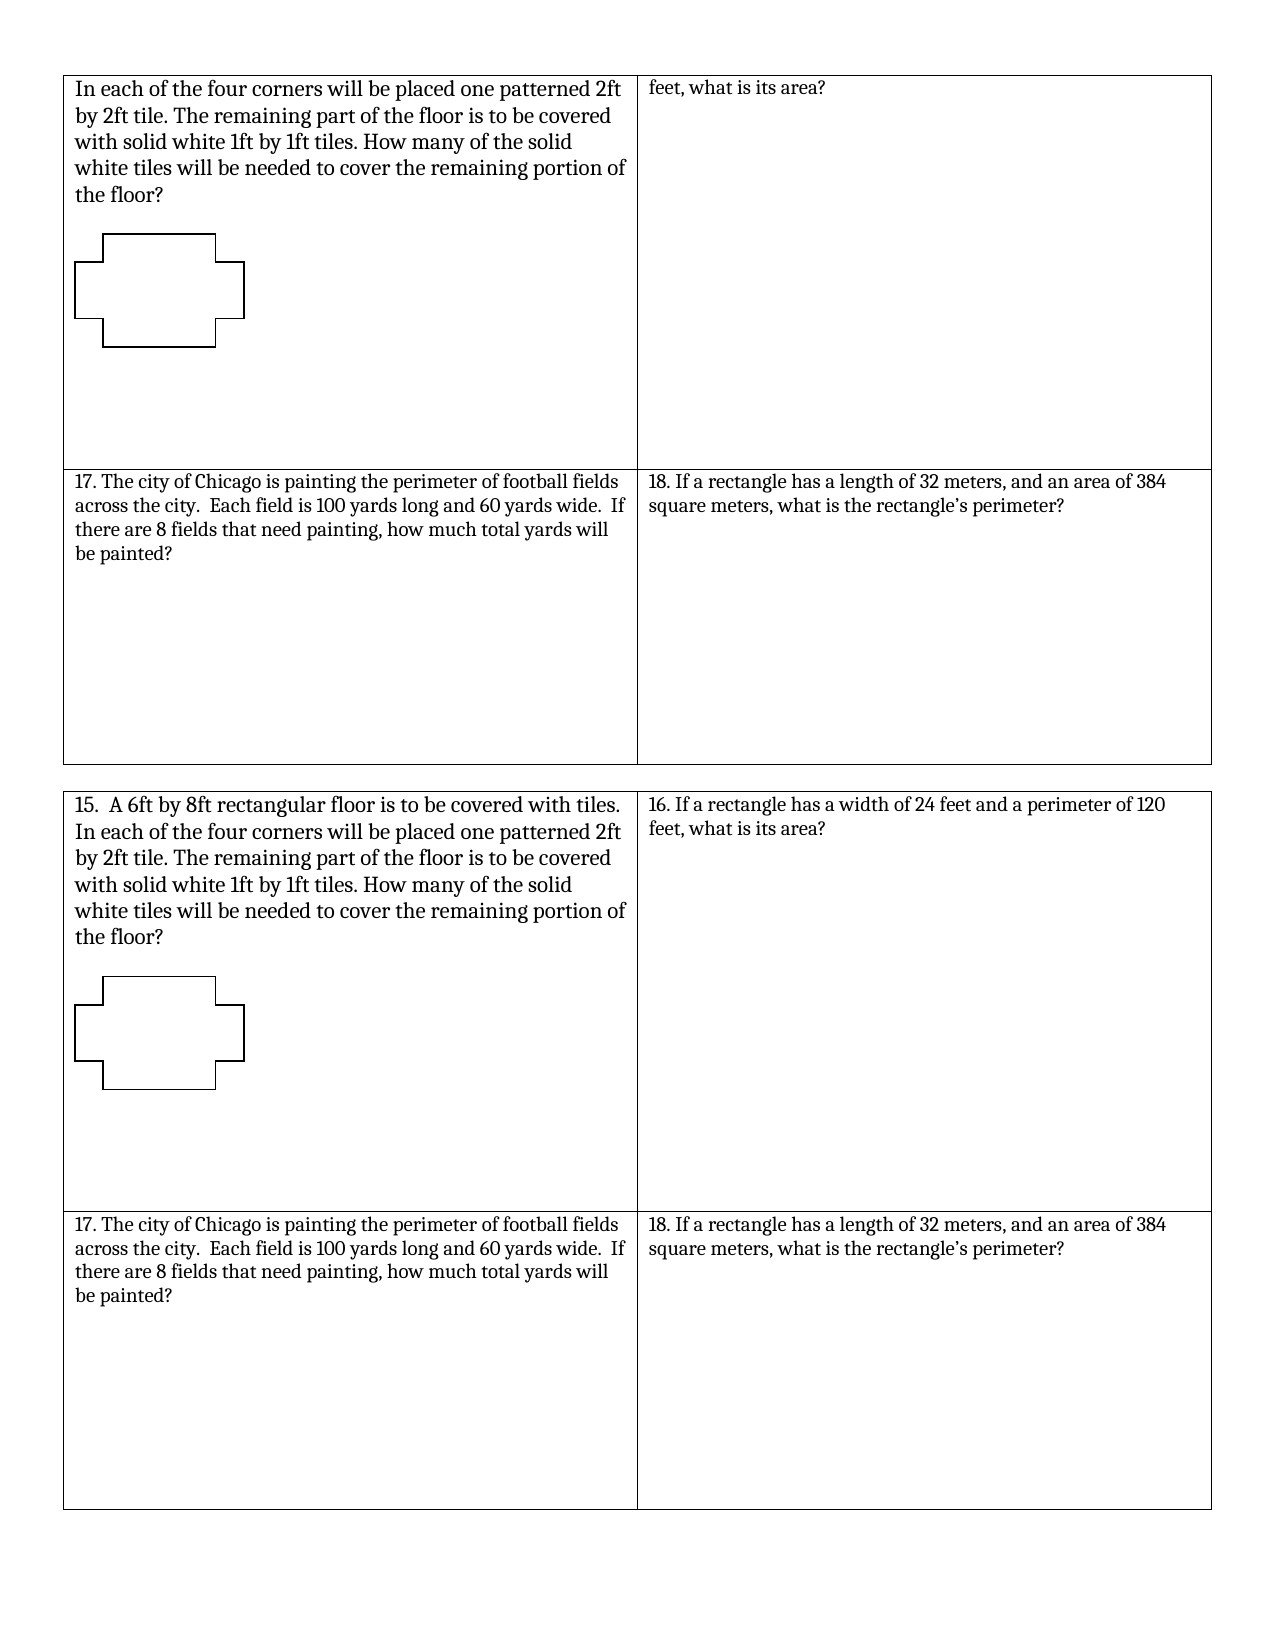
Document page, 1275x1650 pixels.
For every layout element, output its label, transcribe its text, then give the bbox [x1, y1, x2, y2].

table_cell 18. If a rectangle has a length of 32 meters, and an area of 384 square meters, what is the rectangle’s perimeter? [638, 470, 1211, 764]
table_cell 18. If a rectangle has a length of 32 meters, and an area of 384 square meters, what is the rectangle’s perimeter? [638, 1212, 1211, 1509]
table_cell 17. The city of Chicago is painting the perimeter of football fields across the city. Each field is 100 yards long and 60 yards wide. If there are 8 fields that need painting, how much total yards will be painted? [64, 1212, 637, 1509]
table_header 15. A 6ft by 8ft rectangular floor is to be covered with tiles. In each of the four corners will be placed one patterned 2ft by 2ft tile. The remaining part of the floor is to be covered with solid white 1ft by 1ft tiles. How many of the solid white tiles will be needed to cover the remaining portion of the floor? [64, 792, 637, 1211]
table_cell 17. The city of Chicago is painting the perimeter of football fields across the city. Each field is 100 yards long and 60 yards wide. If there are 8 fields that need painting, how much total yards will be painted? [64, 470, 637, 764]
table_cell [64, 76, 637, 469]
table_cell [638, 76, 1211, 469]
table_header 16. If a rectangle has a width of 24 feet and a perimeter of 120 feet, what is its area? [638, 792, 1211, 1211]
